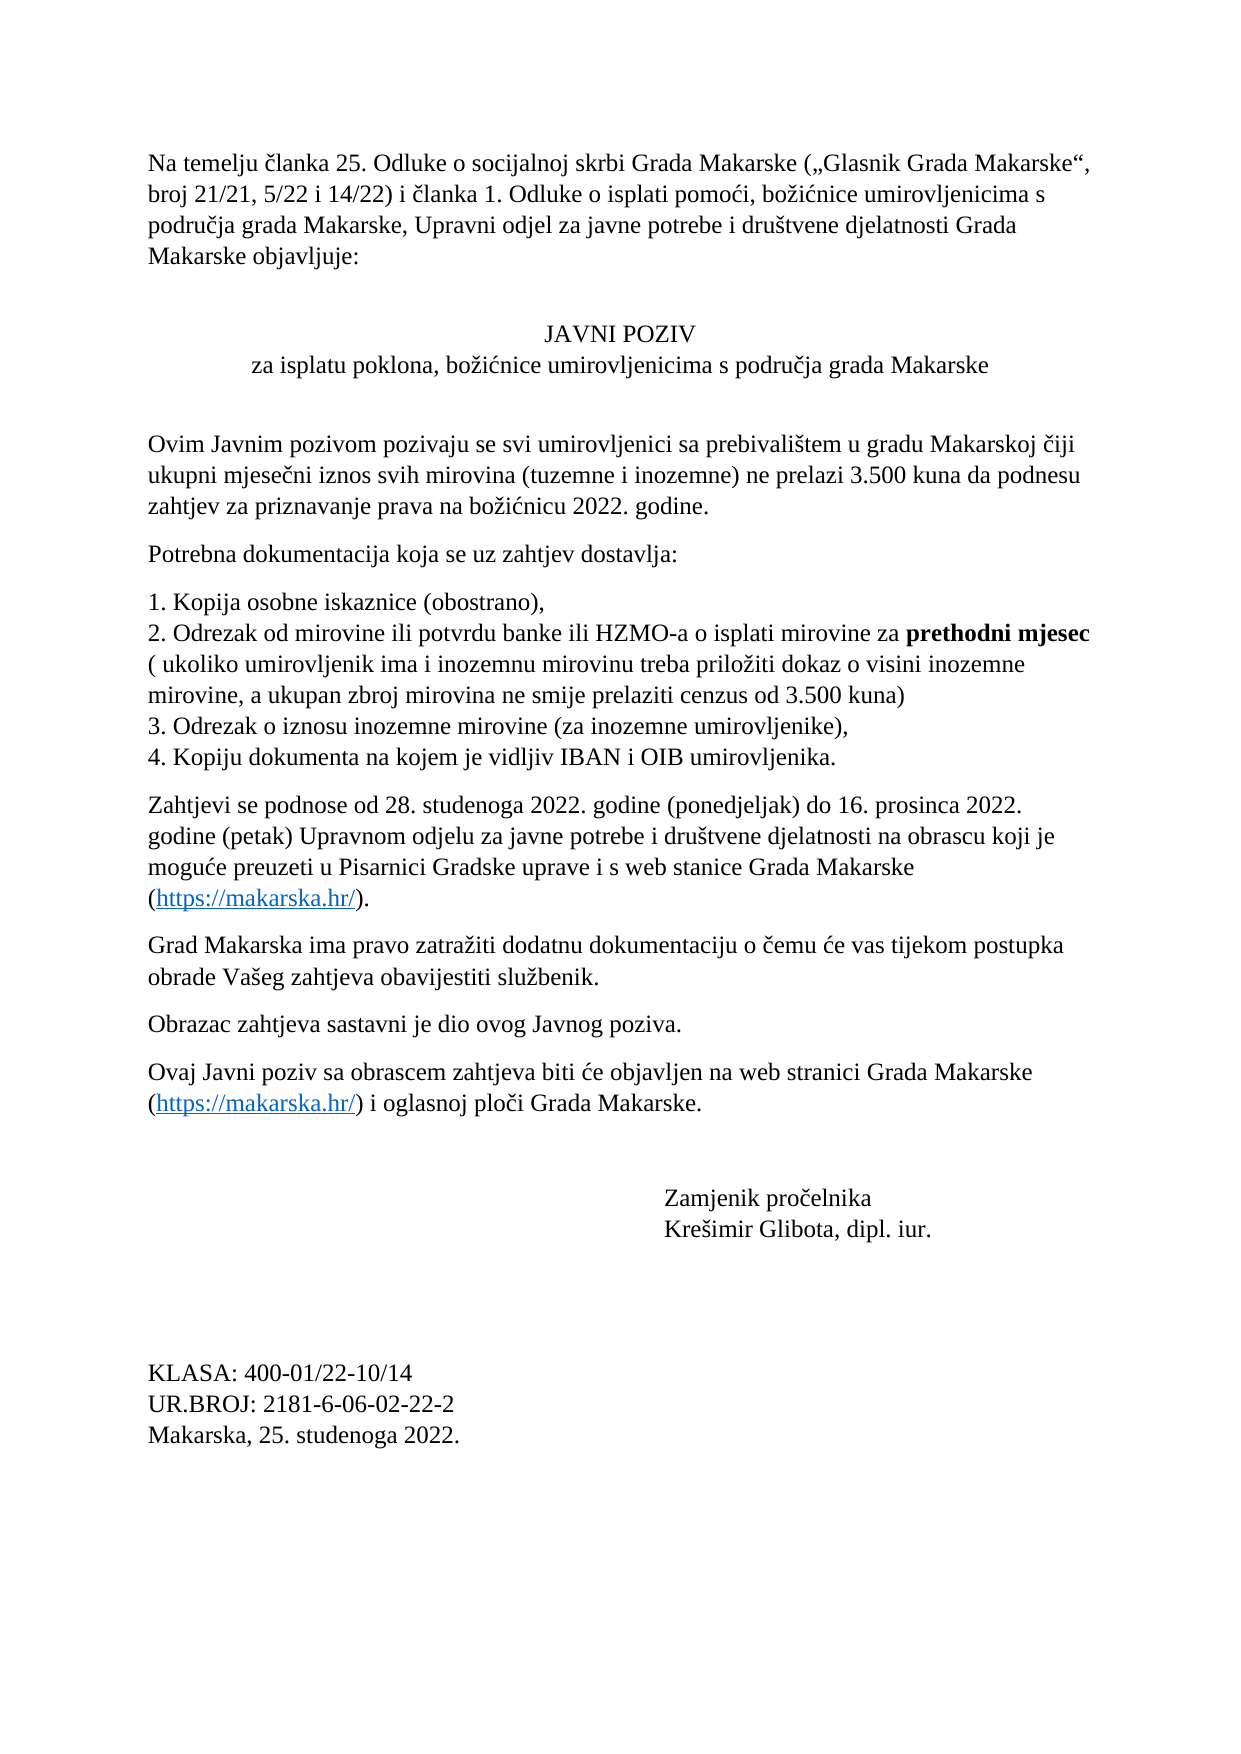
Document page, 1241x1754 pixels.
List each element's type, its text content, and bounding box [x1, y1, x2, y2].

text Grad Makarska ima pravo zatražiti dodatnu dokumentaciju o čemu će vas tijekom postupka obrade Vašeg zahtjeva obavijestiti službenik. [148, 931, 1093, 990]
text Na temelju članka 25. Odluke o socijalnoj skrbi Grada Makarske („Glasnik Grada Makarske“, broj 21/21, 5/22 i 14/22) i članka 1. Odluke o isplati pomoći, božićnice umirovljenicima s područja grada Makarske, Upravni odjel za javne potrebe i društvene djelatnosti Grada Makarske objavljuje: [148, 148, 1093, 301]
text Zamjenik pročelnika Krešimir Glibota, dipl. iur. [664, 1183, 1093, 1243]
text JAVNI POZIV za isplatu poklona, božićnice umirovljenicima s područja grada Makarske [148, 319, 1093, 410]
text Potrebna dokumentacija koja se uz zahtjev dostavlja: [148, 539, 1093, 568]
text Obrazac zahtjeva sastavni je dio ovog Javnog poziva. [148, 1009, 1093, 1038]
text Ovim Javnim pozivom pozivaju se svi umirovljenici sa prebivalištem u gradu Makarskoj čiji ukupni mjesečni iznos svih mirovina (tuzemne i inozemne) ne prelazi 3.500 kuna da podnesu zahtjev za priznavanje prava na božićnicu 2022. godine. [148, 429, 1093, 520]
text KLASA: 400-01/22-10/14 UR.BROJ: 2181-6-06-02-22-2 Makarska, 25. studenoga 2022. [148, 1358, 1093, 1448]
text Ovaj Javni poziv sa obrascem zahtjeva biti će objavljen na web stranici Grada Makarske (https://makarska.hr/) i oglasnoj ploči Grada Makarske. [148, 1057, 1093, 1117]
text 1. Kopija osobne iskaznice (obostrano), 2. Odrezak od mirovine ili potvrdu banke ili HZMO-a o isplati mirovine za prethodni mjesec ( ukoliko umirovljenik ima i inozemnu mirovinu treba priložiti dokaz o visini inozemne mirovine, a ukupan zbroj mirovina ne smije prelaziti cenzus od 3.500 kuna) 3. Odrezak o iznosu inozemne mirovine (za inozemne umirovljenike), 4. Kopiju dokumenta na kojem je vidljiv IBAN i OIB umirovljenika. [148, 587, 1093, 771]
text Zahtjevi se podnose od 28. studenoga 2022. godine (ponedjeljak) do 16. prosinca 2022. godine (petak) Upravnom odjelu za javne potrebe i društvene djelatnosti na obrascu koji je moguće preuzeti u Pisarnici Gradske uprave i s web stanice Grada Makarske (https://makarska.hr/). [148, 790, 1093, 912]
